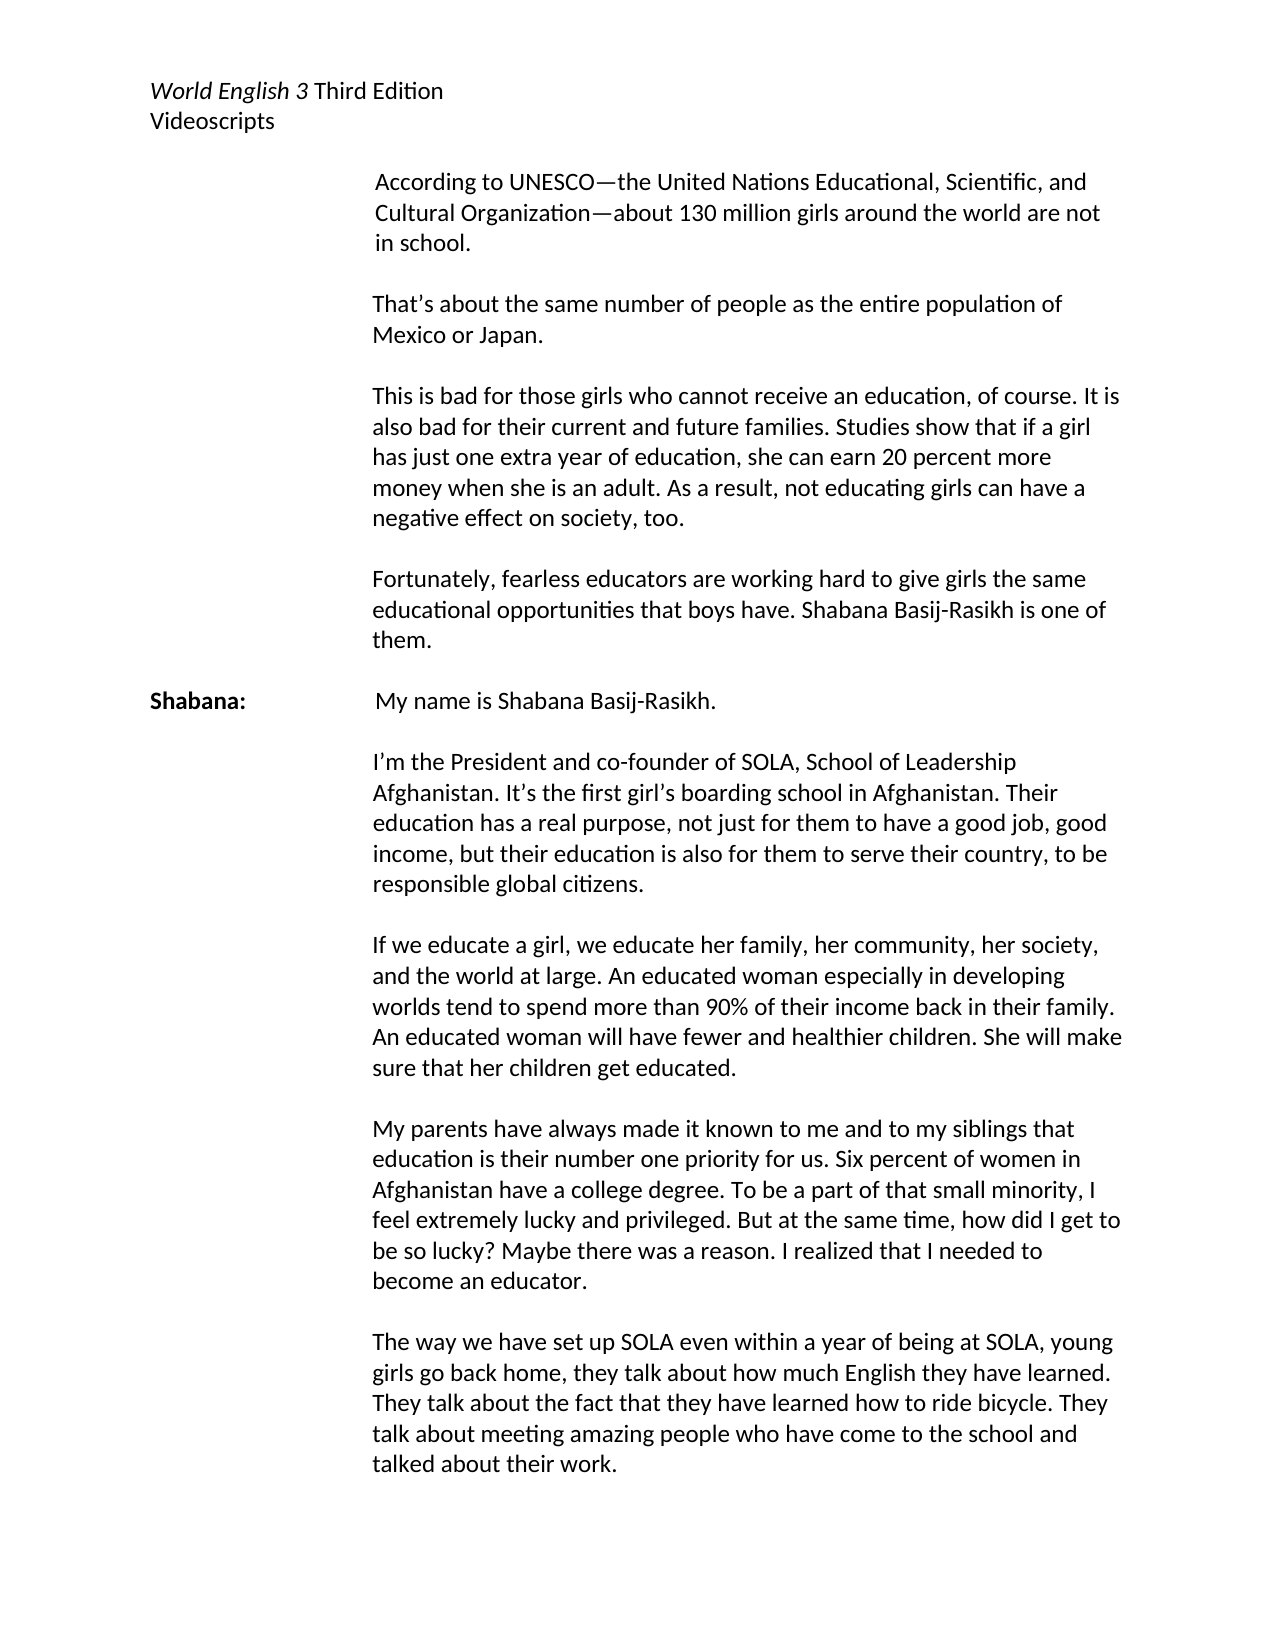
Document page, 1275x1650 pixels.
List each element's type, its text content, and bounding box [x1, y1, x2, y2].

text Shabana: My name is Shabana Basij-Rasikh. [150, 685, 1125, 716]
text Fortunately, fearless educators are working hard to give girls the same educational opportunities that boys have. Shabana Basij-Rasikh is one of them. [372, 563, 1125, 655]
text This is bad for those girls who cannot receive an education, of course. It is also bad for their current and future families. Studies show that if a girl has just one extra year of education, she can earn 20 percent more money when she is an adult. As a result, not educating girls can have a negative effect on society, too. [372, 380, 1125, 533]
text If we educate a girl, we educate her family, her community, her society, and the world at large. An educated woman especially in developing worlds tend to spend more than 90% of their income back in their family. An educated woman will have fewer and healthier children. She will make sure that her children get educated. [372, 929, 1125, 1082]
text I’m the President and co-founder of SOLA, School of Leadership Afghanistan. It’s the first girl’s boarding school in Afghanistan. Their education has a real purpose, not just for them to have a good job, good income, but their education is also for them to serve their country, to be responsible global citizens. [373, 746, 1125, 899]
text My parents have always made it known to me and to my siblings that education is their number one priority for us. Six percent of women in Afghanistan have a college degree. To be a part of that small minority, I feel extremely lucky and privileged. But at the same time, how did I get to be so lucky? Maybe there was a reason. I realized that I needed to become an educator. [372, 1113, 1125, 1296]
text That’s about the same number of people as the entire population of Mexico or Japan. [372, 289, 1125, 350]
text According to UNESCO—the United Nations Educational, Scientific, and Cultural Organization—about 130 million girls around the world are not in school. [375, 167, 1125, 258]
text The way we have set up SOLA even within a year of being at SOLA, young girls go back home, they talk about how much English they have learned. They talk about the fact that they have learned how to ride bicycle. They talk about meeting amazing people who have come to the school and talked about their work. [372, 1326, 1125, 1479]
